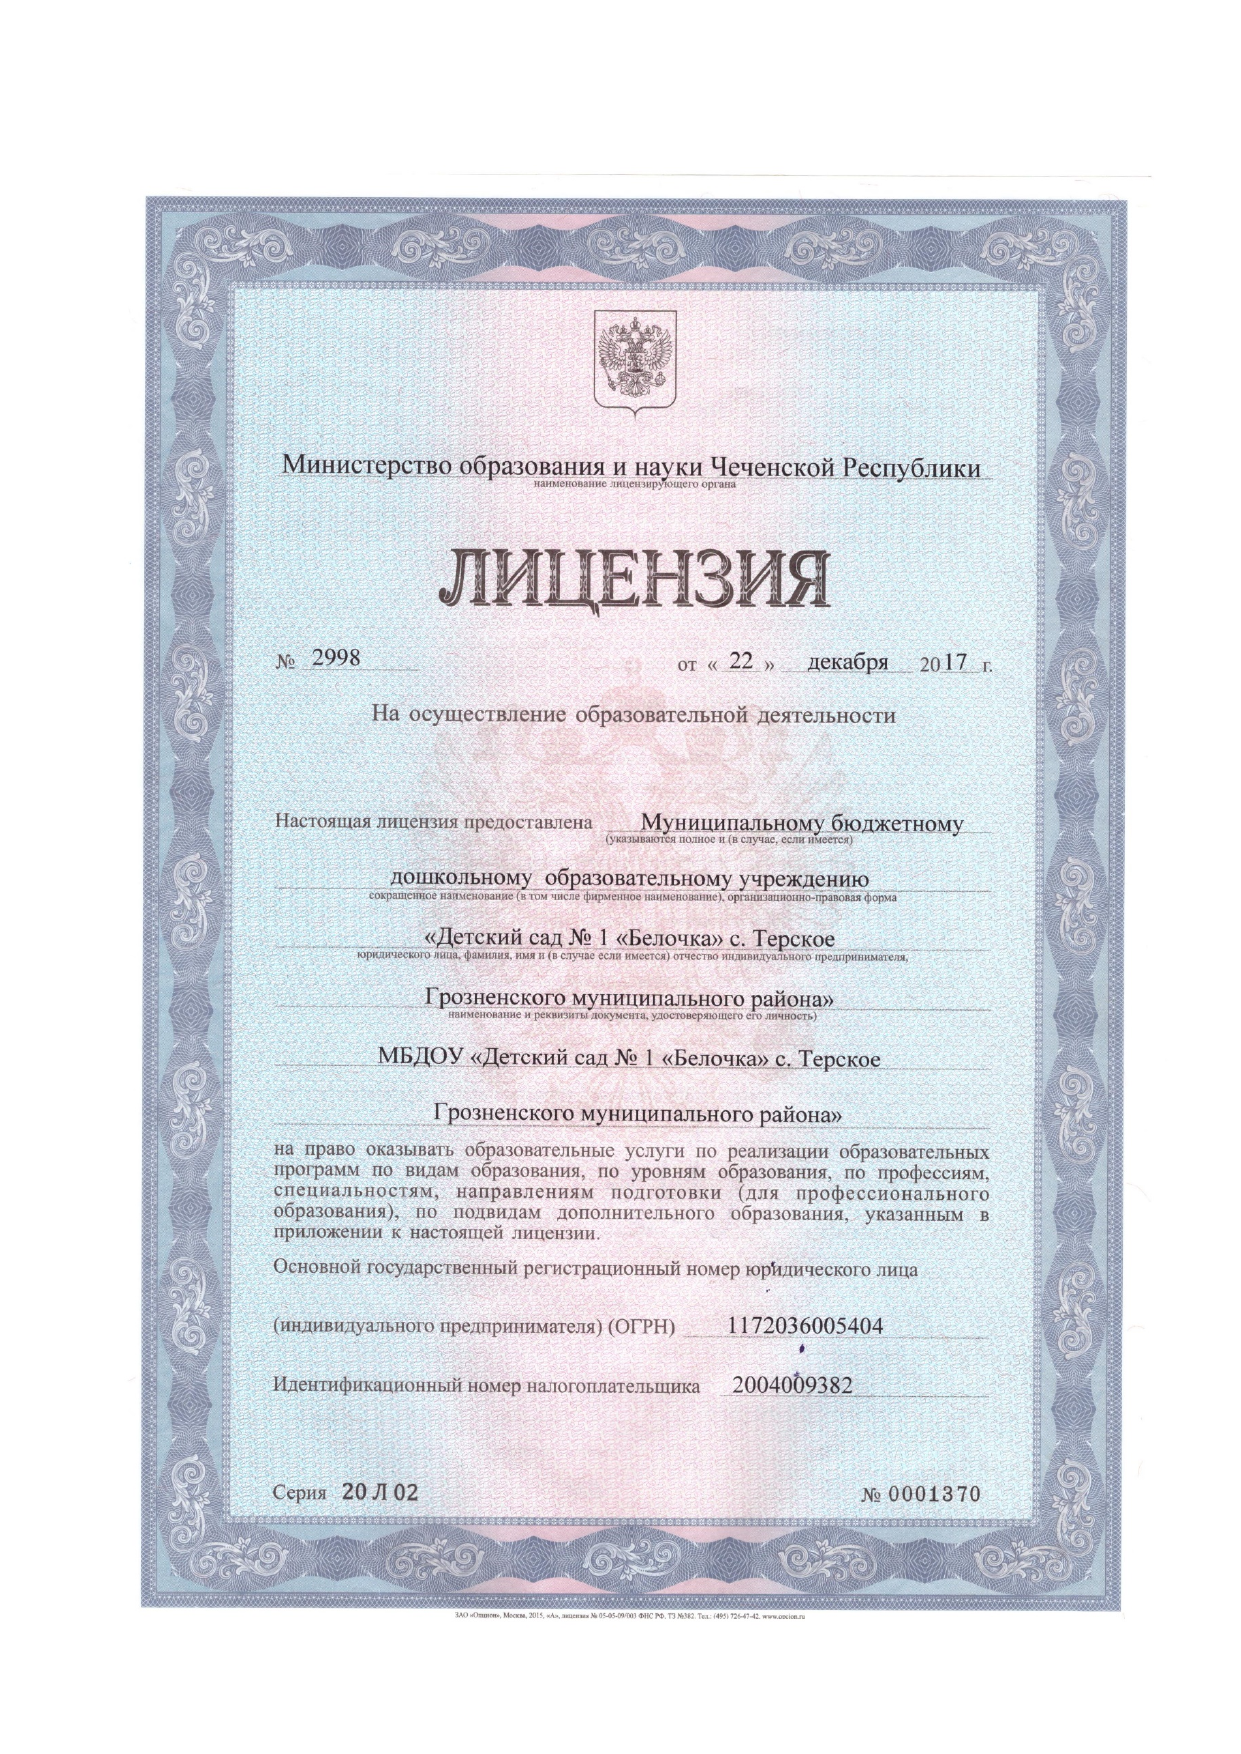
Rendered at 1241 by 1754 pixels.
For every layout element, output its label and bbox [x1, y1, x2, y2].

picture [118, 165, 1181, 1628]
